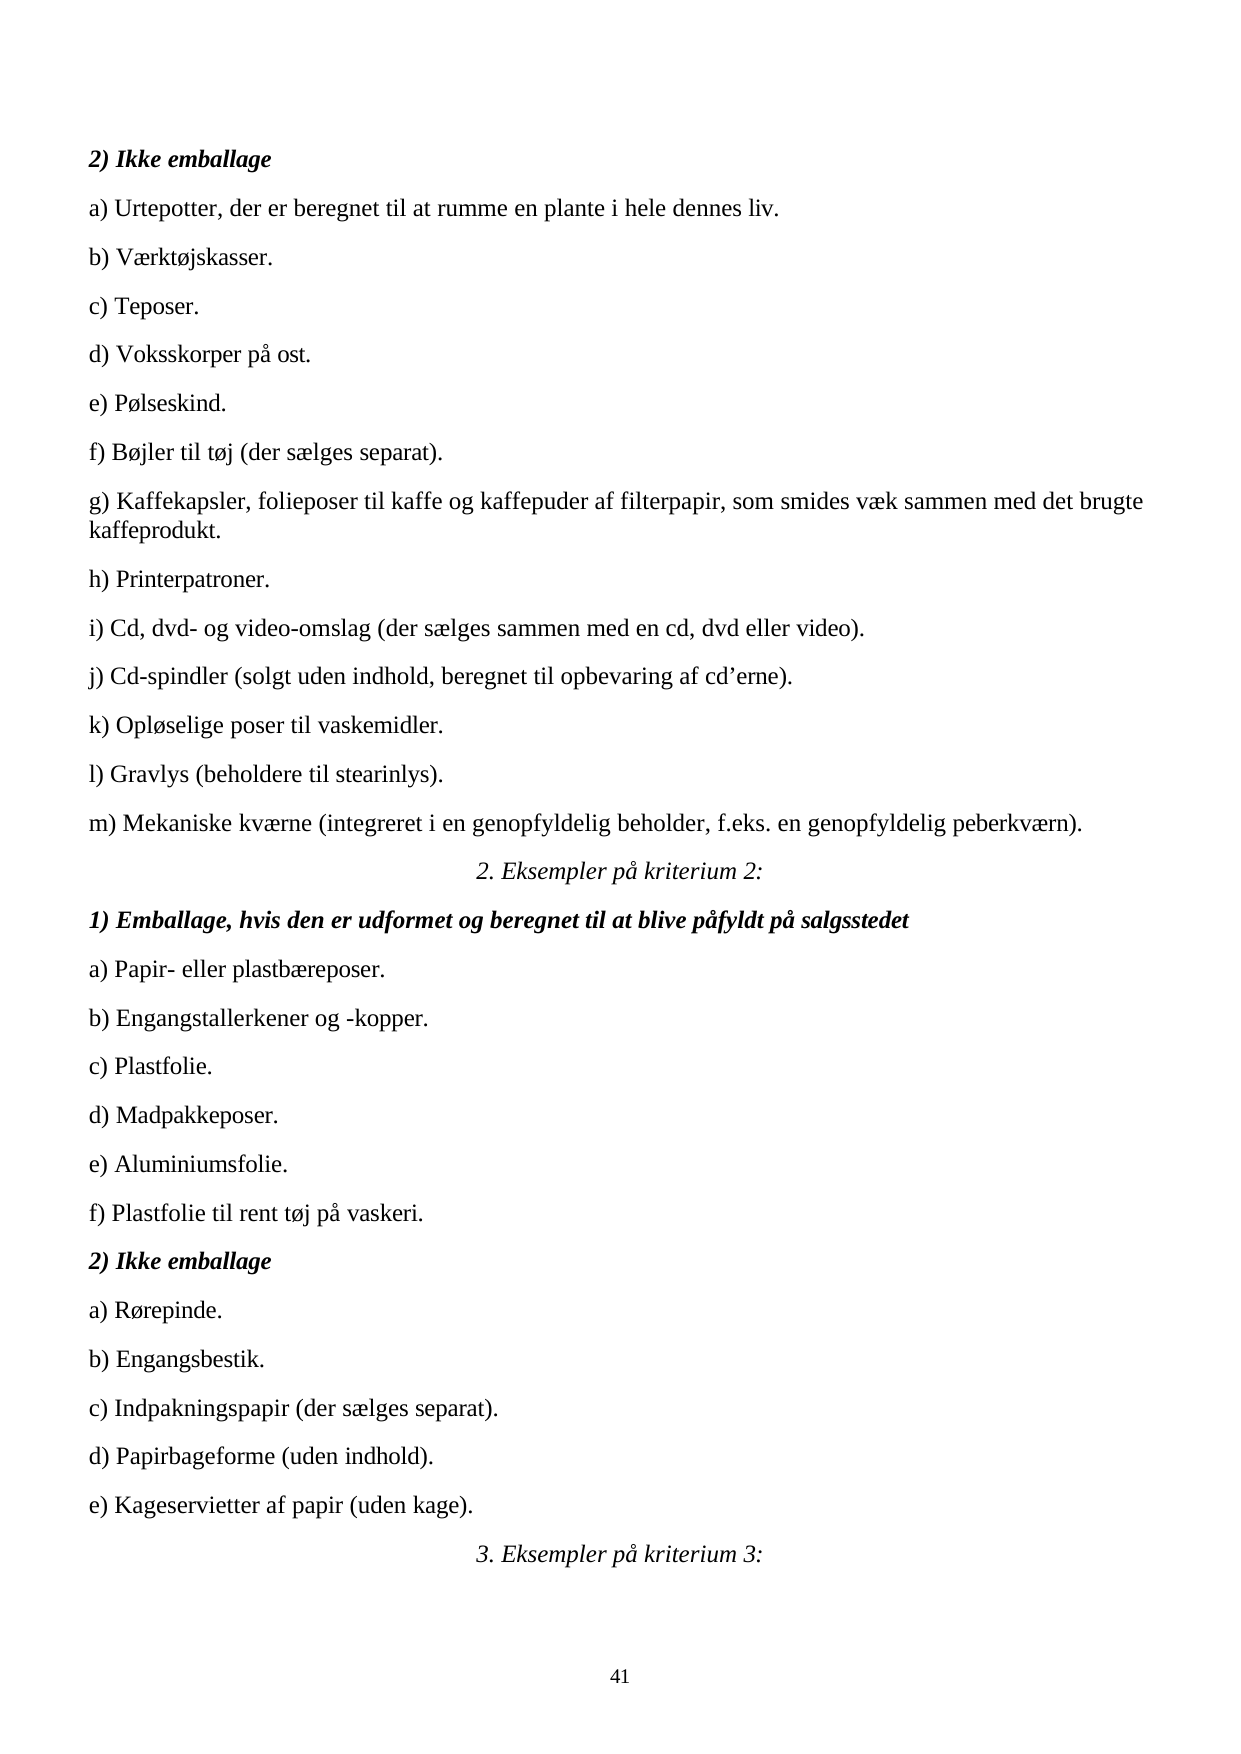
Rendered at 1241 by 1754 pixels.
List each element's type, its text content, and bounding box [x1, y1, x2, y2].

list Eksempler på kriterium 3: [476, 1539, 1163, 1568]
list Aluminiumsfolie. [88, 1149, 1163, 1178]
list Cd, dvd- og video-omslag (der sælges sammen med en cd, dvd eller video). [88, 613, 1163, 641]
subtitle Emballage, hvis den er udformet og beregnet til at blive påfyldt på salgsstedet [88, 905, 1163, 934]
list Eksempler på kriterium 2: [476, 856, 1163, 885]
list Gravlys (beholdere til stearinlys). [88, 759, 1163, 788]
list Kageservietter af papir (uden kage). [88, 1490, 1163, 1519]
list Cd-spindler (solgt uden indhold, beregnet til opbevaring af cd’erne). [88, 661, 1163, 690]
list Plastfolie til rent tøj på vaskeri. [88, 1198, 1163, 1226]
list Kaffekapsler, folieposer til kaffe og kaffepuder af filterpapir, som smides væk sammen med det brugte kaffeprodukt. [88, 486, 1152, 544]
list Voksskorper på ost. [88, 339, 1163, 368]
list Værktøjskasser. [88, 242, 1163, 271]
list Printerpatroner. [88, 564, 1163, 593]
list Rørepinde. [88, 1295, 1163, 1324]
list Pølseskind. [88, 388, 1163, 417]
list Indpakningspapir (der sælges separat). [88, 1393, 1163, 1421]
list Plastfolie. [88, 1051, 1163, 1080]
list Teposer. [88, 291, 1163, 319]
subtitle Ikke emballage [88, 144, 1163, 173]
subtitle Ikke emballage [88, 1246, 1163, 1275]
list Papirbageforme (uden indhold). [88, 1441, 1163, 1470]
list Engangstallerkener og -kopper. [88, 1003, 1163, 1031]
list Urtepotter, der er beregnet til at rumme en plante i hele dennes liv. [88, 193, 1163, 222]
list Engangsbestik. [88, 1344, 1163, 1373]
list Bøjler til tøj (der sælges separat). [88, 437, 1163, 466]
list Mekaniske kværne (integreret i en genopfyldelig beholder, f.eks. en genopfyldelig peberkværn). [88, 808, 1163, 836]
list Madpakkeposer. [88, 1100, 1163, 1129]
list Papir- eller plastbæreposer. [88, 954, 1163, 983]
list Opløselige poser til vaskemidler. [88, 710, 1163, 739]
